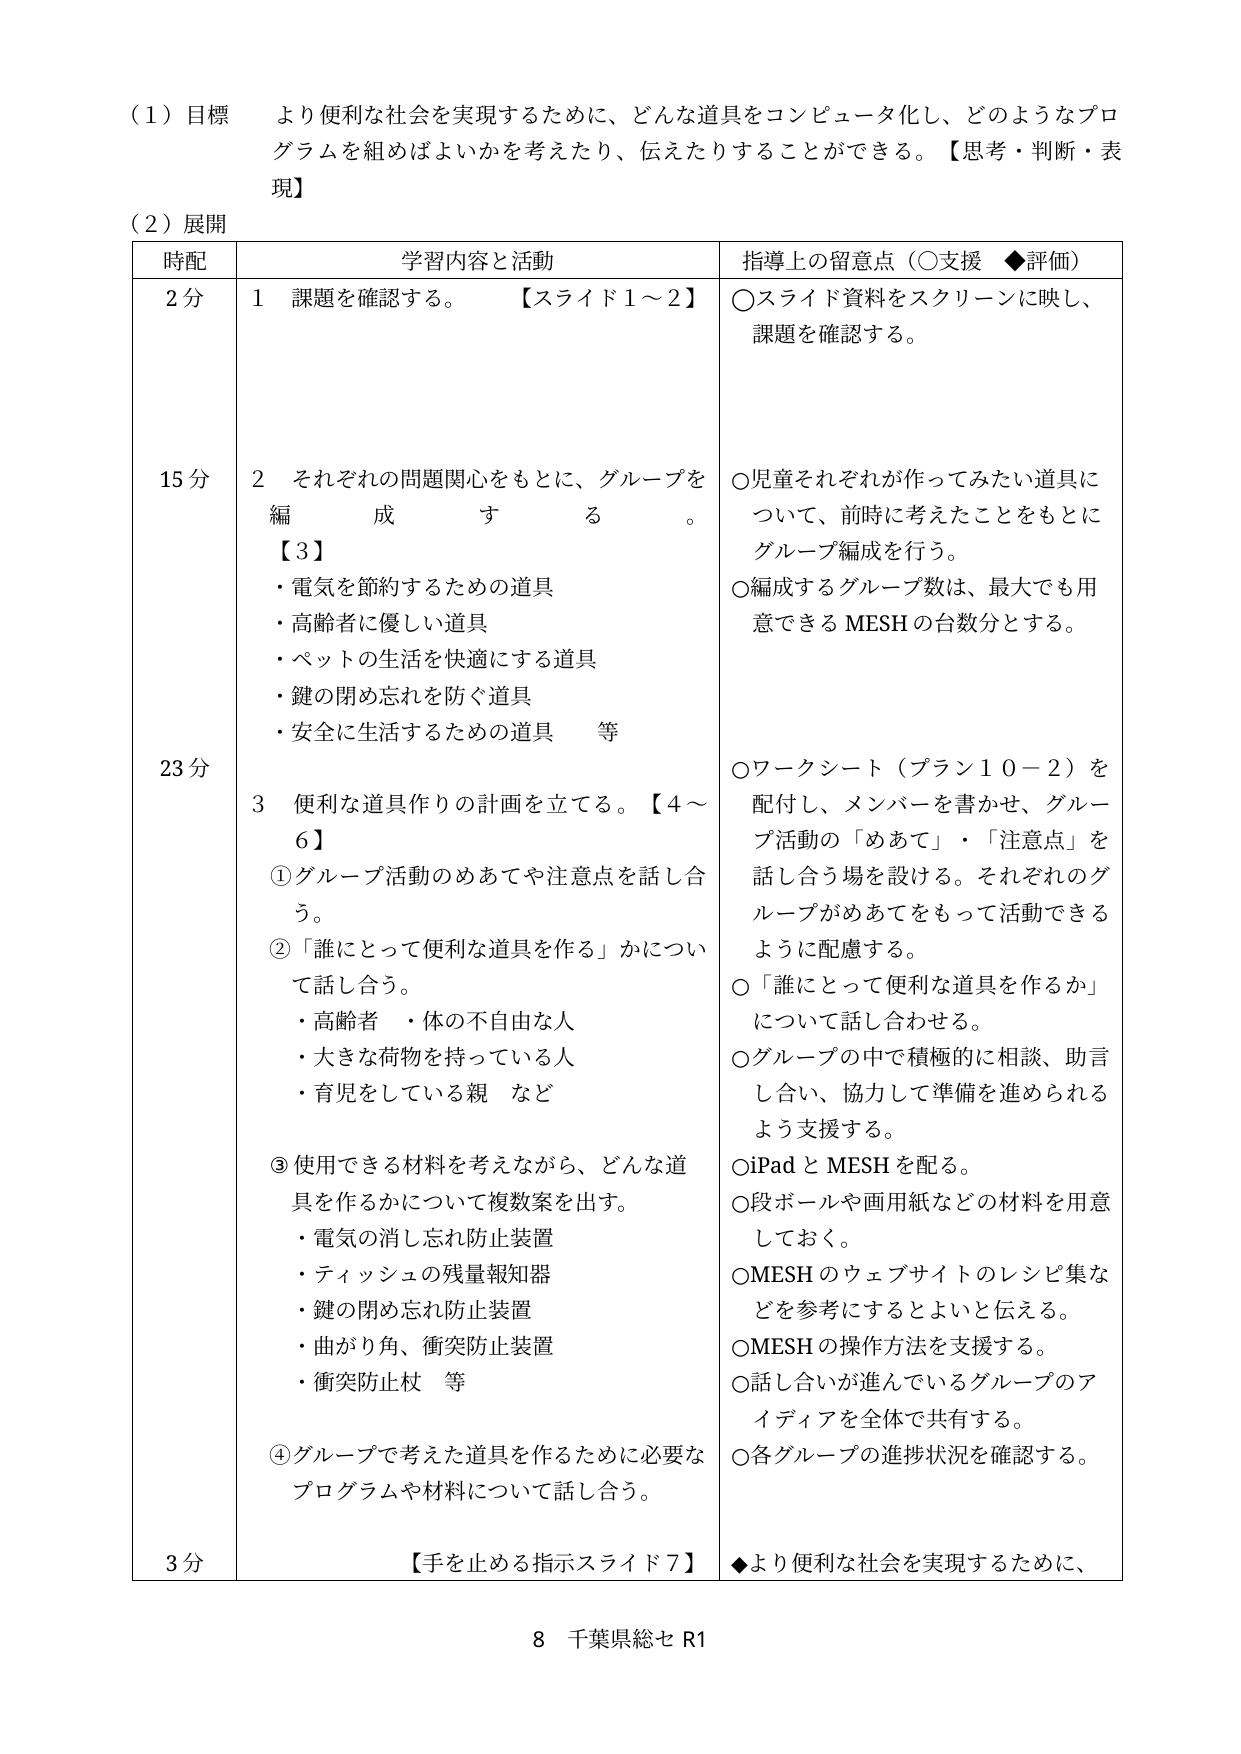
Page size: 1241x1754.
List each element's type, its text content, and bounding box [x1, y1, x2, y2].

table_header 学習内容と活動 [237, 242, 719, 278]
table_header 時配 [133, 242, 236, 278]
text （２）展開 [118, 204, 1122, 241]
text （１）目標 より便利な社会を実現するために、どんな道具をコンピュータ化し、どのようなプログラムを組めばよいかを考えたり、伝えたりすることができる。【思考・判断・表現】 [118, 96, 1122, 204]
table_cell 2分 15分 23分 3分 2分 [133, 279, 236, 1580]
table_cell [237, 279, 719, 1580]
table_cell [720, 279, 1122, 1580]
table_header 指導上の留意点（○支援 ◆評価） [720, 242, 1122, 278]
